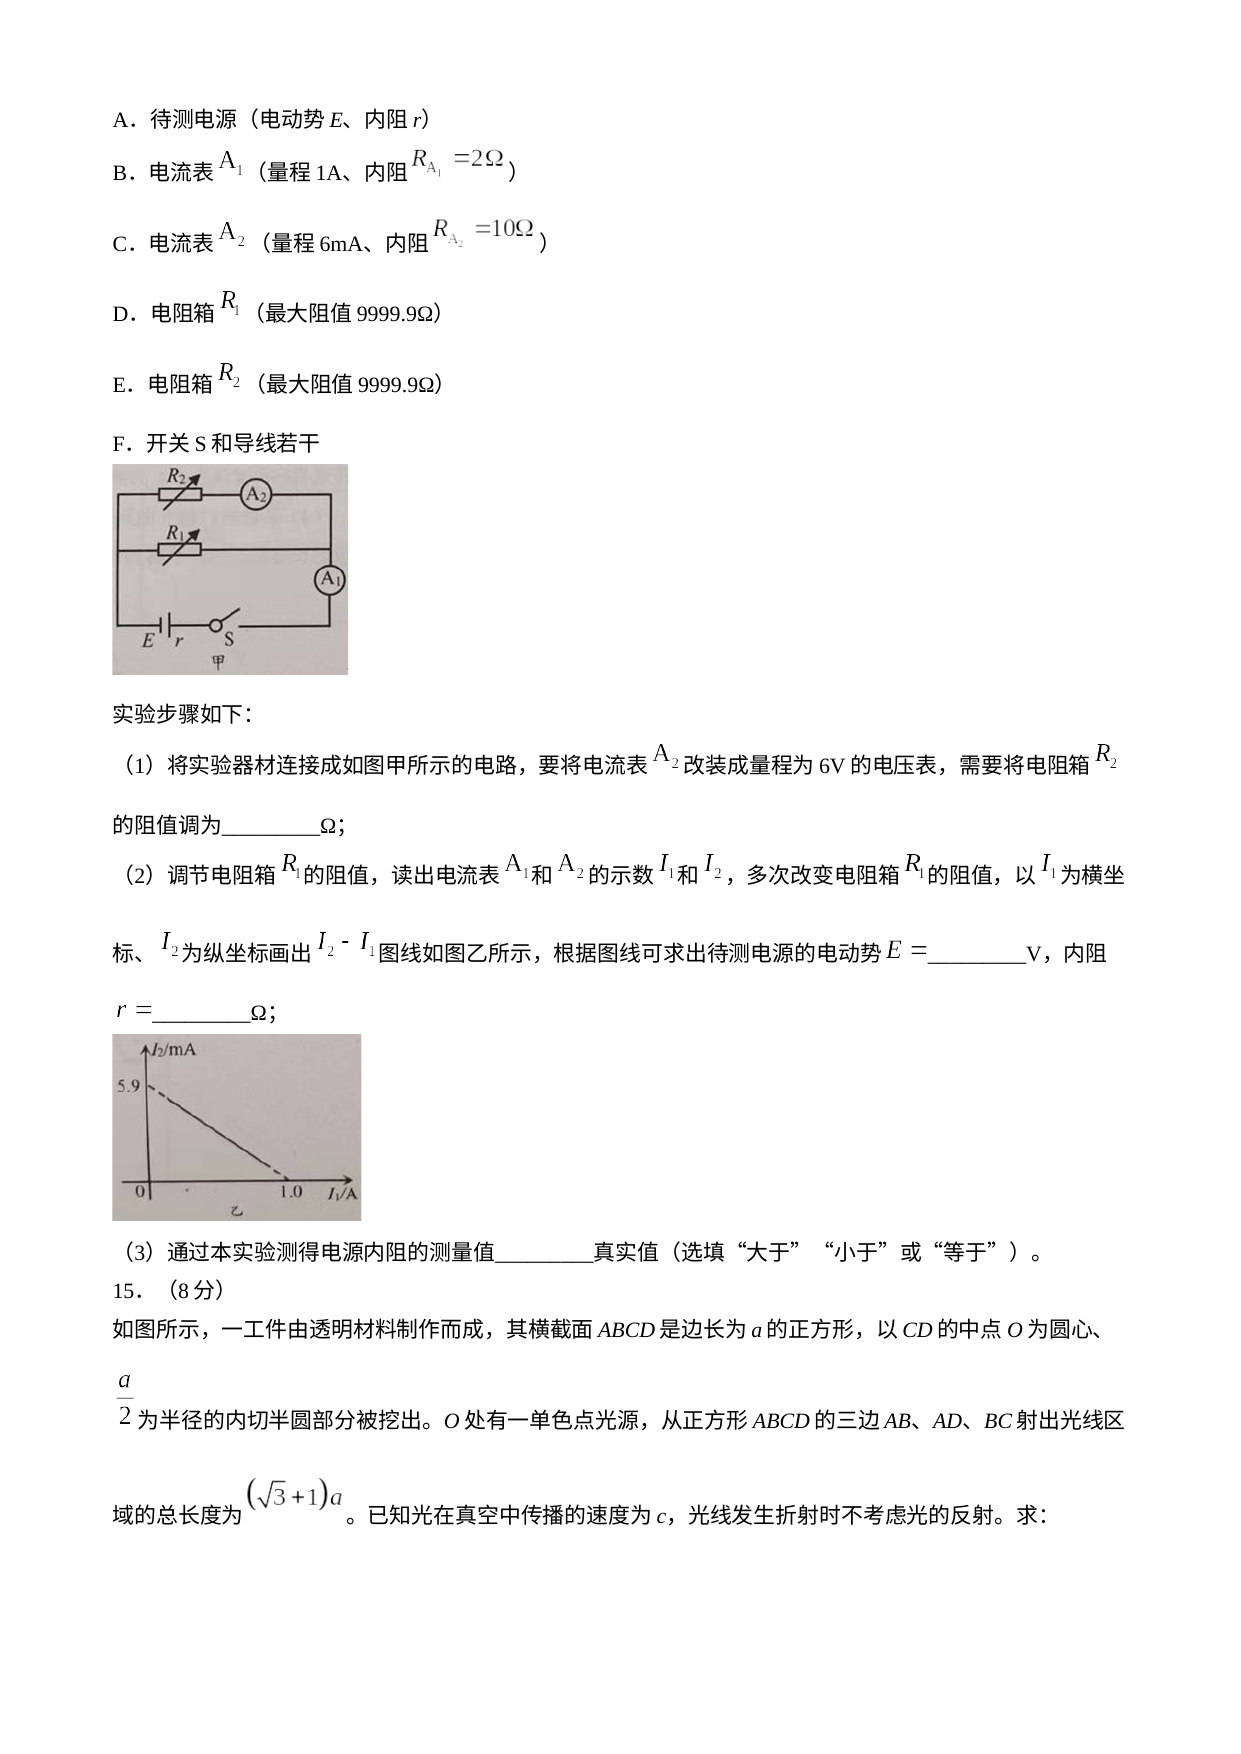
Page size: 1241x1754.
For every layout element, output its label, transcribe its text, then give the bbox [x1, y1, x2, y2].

text C．电流表（量程6mA、内阻） [112, 212, 1128, 277]
text F．开关S和导线若干 [112, 425, 1128, 458]
picture [112, 464, 349, 675]
text 15．（8分） [112, 1273, 1128, 1306]
text （1）将实验器材连接成如图甲所示的电路，要将电流表改装成量程为6V的电压表，需要将电阻箱的阻值调为_________Ω； [112, 736, 1128, 840]
text A．待测电源（电动势E、内阻r） [112, 102, 1128, 134]
text （2）调节电阻箱的阻值，读出电流表和的示数和，多次改变电阻箱的阻值，以为横坐标、为纵坐标画出图线如图乙所示，根据图线可求出待测电源的电动势_________V，内阻_________Ω； [112, 846, 1128, 1028]
picture [112, 1034, 362, 1221]
text 如图所示，一工件由透明材料制作而成，其横截面ABCD是边长为a的正方形，以CD的中点O为圆心、为半径的内切半圆部分被挖出。O处有一单色点光源，从正方形ABCD的三边AB、AD、BC射出光线区域的总长度为。已知光在真空中传播的速度为c，光线发生折射时不考虑光的反射。求： [112, 1312, 1128, 1539]
text D．电阻箱（最大阻值9999.9Ω） [112, 283, 1128, 348]
text 实验步骤如下： [112, 697, 1128, 729]
text B．电流表（量程1A、内阻） [112, 140, 1128, 205]
text （3）通过本实验测得电源内阻的测量值_________真实值（选填“大于”“小于”或“等于”）。 [112, 1234, 1128, 1267]
text E．电阻箱（最大阻值9999.9Ω） [112, 354, 1128, 419]
